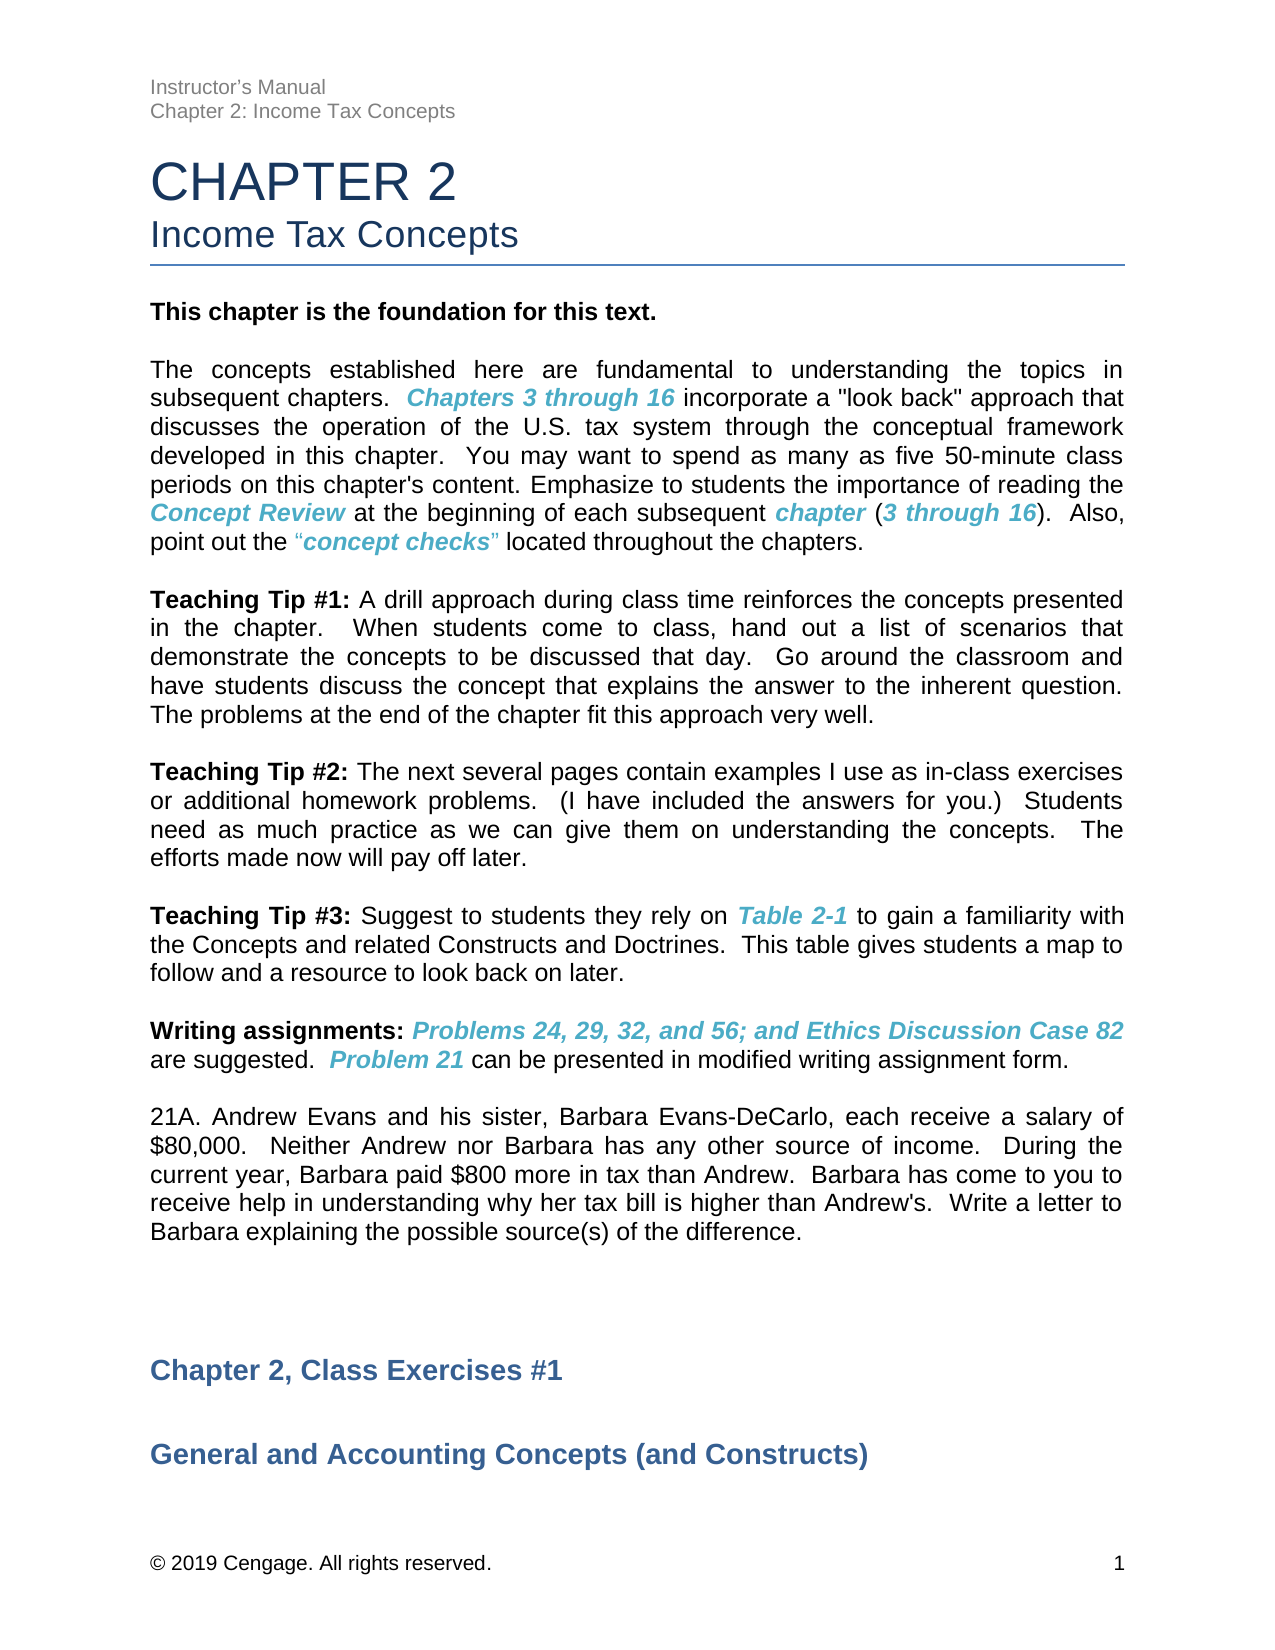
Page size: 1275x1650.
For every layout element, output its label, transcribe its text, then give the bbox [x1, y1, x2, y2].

title Income Tax Concepts [150, 212, 1125, 264]
title CHAPTER 2 [150, 150, 1125, 212]
subtitle Chapter 2, Class Exercises #1 [150, 1353, 1125, 1387]
text Teaching Tip #1: A drill approach during class time reinforces the concepts presented in the chapter. When students come to class, hand out a list of scenarios that demonstrate the concepts to be discussed that day. Go around the classroom and have students discuss the concept that explains the answer to the inherent question. The problems at the end of the chapter fit this approach very well. [150, 584, 1125, 728]
text Writing assignments: Problems 24, 29, 32, and 56; and Ethics Discussion Case 82 are suggested. Problem 21 can be presented in modified writing assignment form. [150, 1016, 1125, 1073]
text Teaching Tip #2: The next several pages contain examples I use as in-class exercises or additional homework problems. (I have included the answers for you.) Students need as much practice as we can give them on understanding the concepts. The efforts made now will pay off later. [150, 757, 1125, 872]
text The concepts established here are fundamental to understanding the topics in subsequent chapters. Chapters 3 through 16 incorporate a "look back" approach that discusses the operation of the U.S. tax system through the conceptual framework developed in this chapter. You may want to spend as many as five 50-minute class periods on this chapter's content. Emphasize to students the importance of reading the Concept Review at the beginning of each subsequent chapter (3 through 16). Also, point out the “concept checks” located throughout the chapters. [150, 354, 1125, 556]
text Teaching Tip #3: Suggest to students they rely on Table 2-1 to gain a familiarity with the Concepts and related Constructs and Doctrines. This table gives students a map to follow and a resource to look back on later. [150, 901, 1125, 987]
text 21A. Andrew Evans and his sister, Barbara Evans-DeCarlo, each receive a salary of $80,000. Neither Andrew nor Barbara has any other source of income. During the current year, Barbara paid $800 more in tax than Andrew. Barbara has come to you to receive help in understanding why her tax bill is higher than Andrew's. Write a letter to Barbara explaining the possible source(s) of the difference. [150, 1102, 1125, 1246]
text This chapter is the foundation for this text. [150, 297, 1125, 326]
subtitle General and Accounting Concepts (and Constructs) [150, 1437, 1125, 1470]
